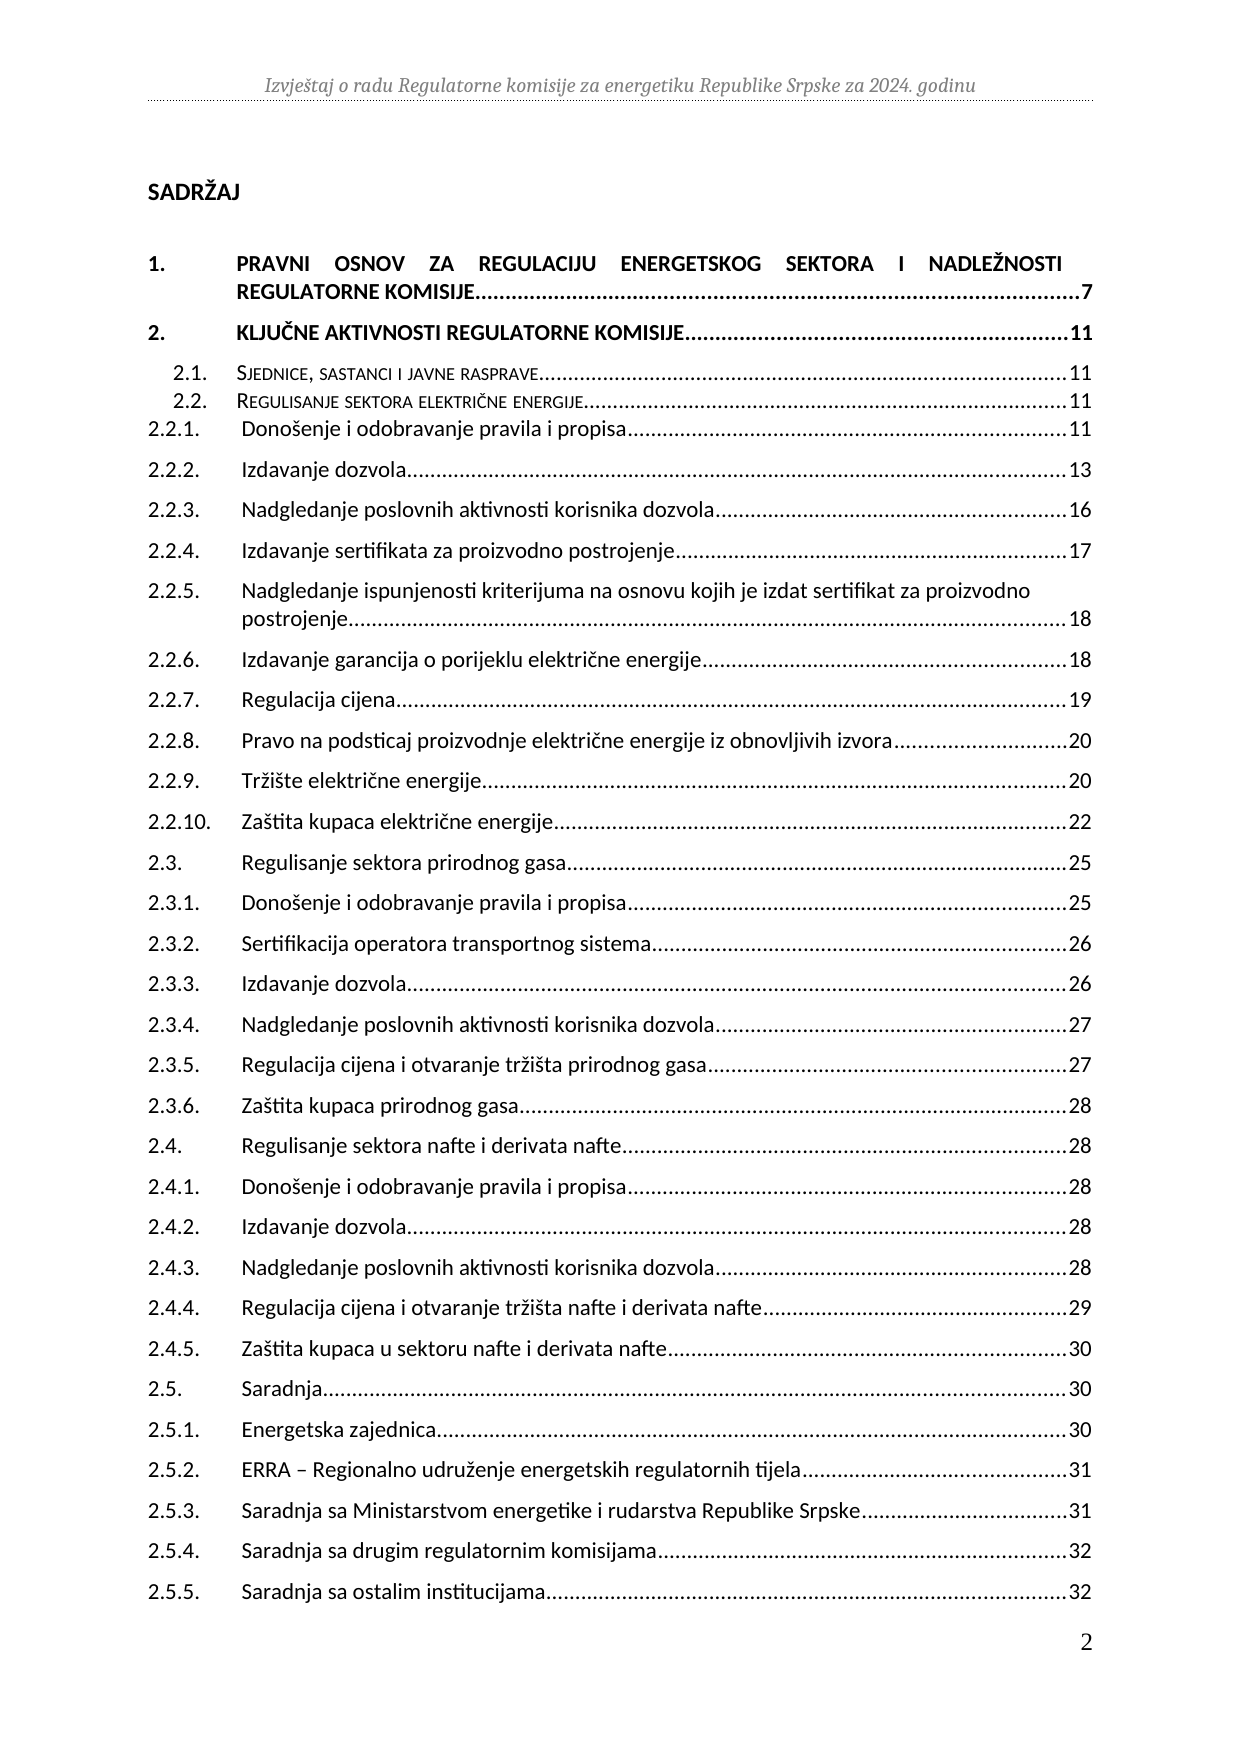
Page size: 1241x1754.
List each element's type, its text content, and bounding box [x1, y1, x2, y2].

text 2.4.1. Donošenje i odobravanje pravila i propisa 28 [148, 1172, 1093, 1200]
text 2.3.3. Izdavanje dozvola 26 [148, 969, 1093, 997]
text 2.5.1. Energetska zajednica 30 [148, 1415, 1093, 1443]
text 2.2.3. Nadgledanje poslovnih aktivnosti korisnika dozvola 16 [148, 495, 1093, 523]
text 2.2.9. Tržište električne energije 20 [148, 767, 1093, 794]
text 2.5.3. Saradnja sa Ministarstvom energetike i rudarstva Republike Srpske 31 [148, 1496, 1093, 1524]
text 2. Ključne aktivnosti Regulatorne komisije 11 [148, 318, 1063, 346]
text 2.2.5. Nadgledanje ispunjenosti kriterijuma na osnovu kojih je izdat sertifikat za proizvodno postrojenje 18 [148, 576, 1093, 632]
text 2.2. Regulisanje sektora električne energije 11 [173, 386, 1093, 414]
text 2.4.4. Regulacija cijena i otvaranje tržišta nafte i derivata nafte 29 [148, 1293, 1093, 1321]
text 2.3.5. Regulacija cijena i otvaranje tržišta prirodnog gasa 27 [148, 1050, 1093, 1078]
text 2.2.10. Zaštita kupaca električne energije 22 [148, 807, 1093, 835]
text 2.5.5. Saradnja sa ostalim institucijama 32 [148, 1577, 1093, 1605]
text 2.4.3. Nadgledanje poslovnih aktivnosti korisnika dozvola 28 [148, 1253, 1093, 1281]
text 2.2.1. Donošenje i odobravanje pravila i propisa 11 [148, 414, 1093, 442]
text 2.5. Saradnja 30 [148, 1374, 1093, 1402]
text 2.3.2. Sertifikacija operatora transportnog sistema 26 [148, 929, 1093, 957]
text 2.1. Sjednice, sastanci i javne rasprave 11 [173, 358, 1093, 386]
text 2.2.8. Pravo na podsticaj proizvodnje električne energije iz obnovljivih izvora 20 [148, 726, 1093, 754]
text 2.4.2. Izdavanje dozvola 28 [148, 1212, 1093, 1240]
text 2.4.5. Zaštita kupaca u sektoru nafte i derivata nafte 30 [148, 1334, 1093, 1362]
text 1. Pravni osnov za regulaciju energetskog sektora i nadležnosti Regulatorne komisije 7 [148, 249, 1063, 305]
text 2.3.1. Donošenje i odobravanje pravila i propisa 25 [148, 888, 1093, 916]
text 2.2.7. Regulacija cijena 19 [148, 686, 1093, 713]
text 2.2.2. Izdavanje dozvola 13 [148, 455, 1093, 483]
text 2.2.4. Izdavanje sertifikata za proizvodno postrojenje 17 [148, 536, 1093, 564]
text 2.2.6. Izdavanje garancija o porijeklu električne energije 18 [148, 645, 1093, 673]
text 2.3. Regulisanje sektora prirodnog gasa 25 [148, 848, 1093, 876]
text 2.4. Regulisanje sektora nafte i derivata nafte 28 [148, 1131, 1093, 1159]
text 2.5.4. Saradnja sa drugim regulatornim komisijama 32 [148, 1536, 1093, 1564]
text 2.3.4. Nadgledanje poslovnih aktivnosti korisnika dozvola 27 [148, 1010, 1093, 1038]
text 2.3.6. Zaštita kupaca prirodnog gasa 28 [148, 1091, 1093, 1119]
text 2.5.2. ERRA – Regionalno udruženje energetskih regulatornih tijela 31 [148, 1455, 1093, 1483]
text SADRŽAJ [148, 176, 1093, 206]
